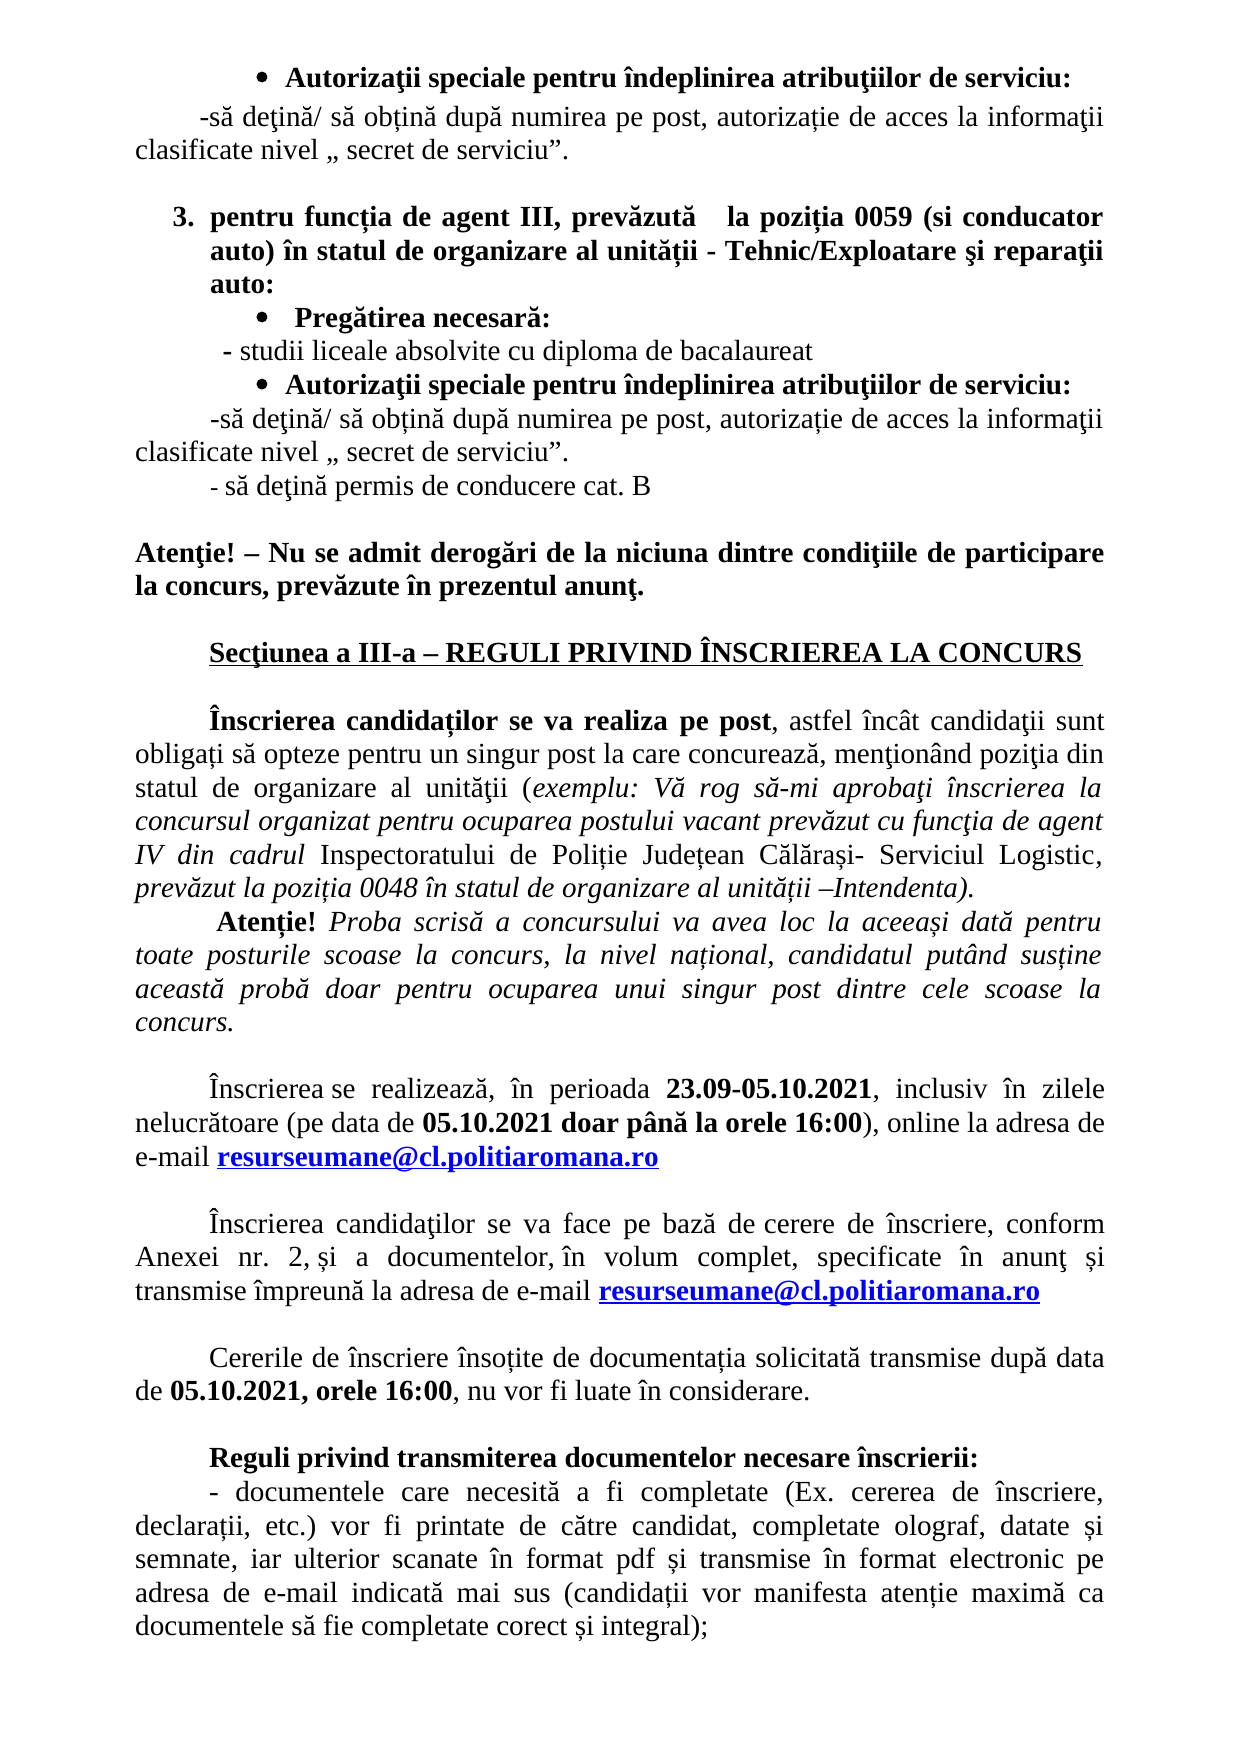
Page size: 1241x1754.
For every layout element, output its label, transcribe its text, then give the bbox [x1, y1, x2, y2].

text - documentele care necesită a fi completate (Ex. cererea de înscriere, declarații, etc.) vor fi printate de către candidat, completate olograf, datate și semnate, iar ulterior scanate în format pdf și transmise în format electronic pe adresa de e-mail indicată mai sus (candidații vor manifesta atenție maximă ca documentele să fie completate corect și integral); [135, 1474, 1105, 1642]
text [135, 99, 1105, 166]
text -să deţină/ să obțină după numirea pe post, autorizație de acces la informaţii clasificate nivel „ secret de serviciu”. [135, 401, 1105, 468]
text Cererile de înscriere însoțite de documentația solicitată transmise după data de 05.10.2021, orele 16:00, nu vor fi luate în considerare. [135, 1340, 1105, 1407]
text Atenţie! – Nu se admit derogări de la niciuna dintre condiţiile de participare la concurs, prevăzute în prezentul anunţ. [135, 535, 1105, 602]
text - să deţină permis de conducere cat. B [135, 468, 1105, 501]
text Secţiunea a III-a – REGULI PRIVIND ÎNSCRIEREA LA CONCURS [135, 636, 1105, 669]
list Autorizaţii speciale pentru îndeplinirea atribuţiilor de serviciu: [210, 367, 1105, 401]
text Atenție! Proba scrisă a concursului va avea loc la aceeași dată pentru toate posturile scoase la concurs, la nivel național, candidatul putând susține această probă doar pentru ocuparea unui singur post dintre cele scoase la concurs. [135, 904, 1105, 1038]
list Pregătirea necesară: [257, 300, 1105, 333]
text Înscrierea se realizează, în perioada 23.09-05.10.2021, inclusiv în zilele nelucrătoare (pe data de 05.10.2021 doar până la orele 16:00), online la adresa de e-mail resurseumane@cl.politiaromana.ro [135, 1072, 1105, 1172]
text Înscrierea candidaților se va realiza pe post, astfel încât candidaţii sunt obligați să opteze pentru un singur post la care concurează, menţionând poziţia din statul de organizare al unităţii (exemplu: Vă rog să-mi aprobaţi înscrierea la concursul organizat pentru ocuparea postului vacant prevăzut cu funcţia de agent IV din cadrul Inspectoratului de Poliție Județean Călărași- Serviciul Logistic, prevăzut la poziția 0048 în statul de organizare al unității –Intendenta). [135, 703, 1105, 904]
text Înscrierea candidaţilor se va face pe bază de cerere de înscriere, conform Anexei nr. 2, și a documentelor, în volum complet, specificate în anunţ și transmise împreună la adresa de e-mail resurseumane@cl.politiaromana.ro [135, 1206, 1105, 1306]
text - studii liceale absolvite cu diploma de bacalaureat [135, 333, 1105, 367]
text Reguli privind transmiterea documentelor necesare înscrierii: [135, 1441, 1105, 1474]
list Autorizaţii speciale pentru îndeplinirea atribuţiilor de serviciu: [210, 60, 1105, 94]
list pentru funcția de agent III, prevăzută la poziția 0059 (si conducator auto) în statul de organizare al unității - Tehnic/Exploatare şi reparaţii auto: [172, 199, 1105, 300]
